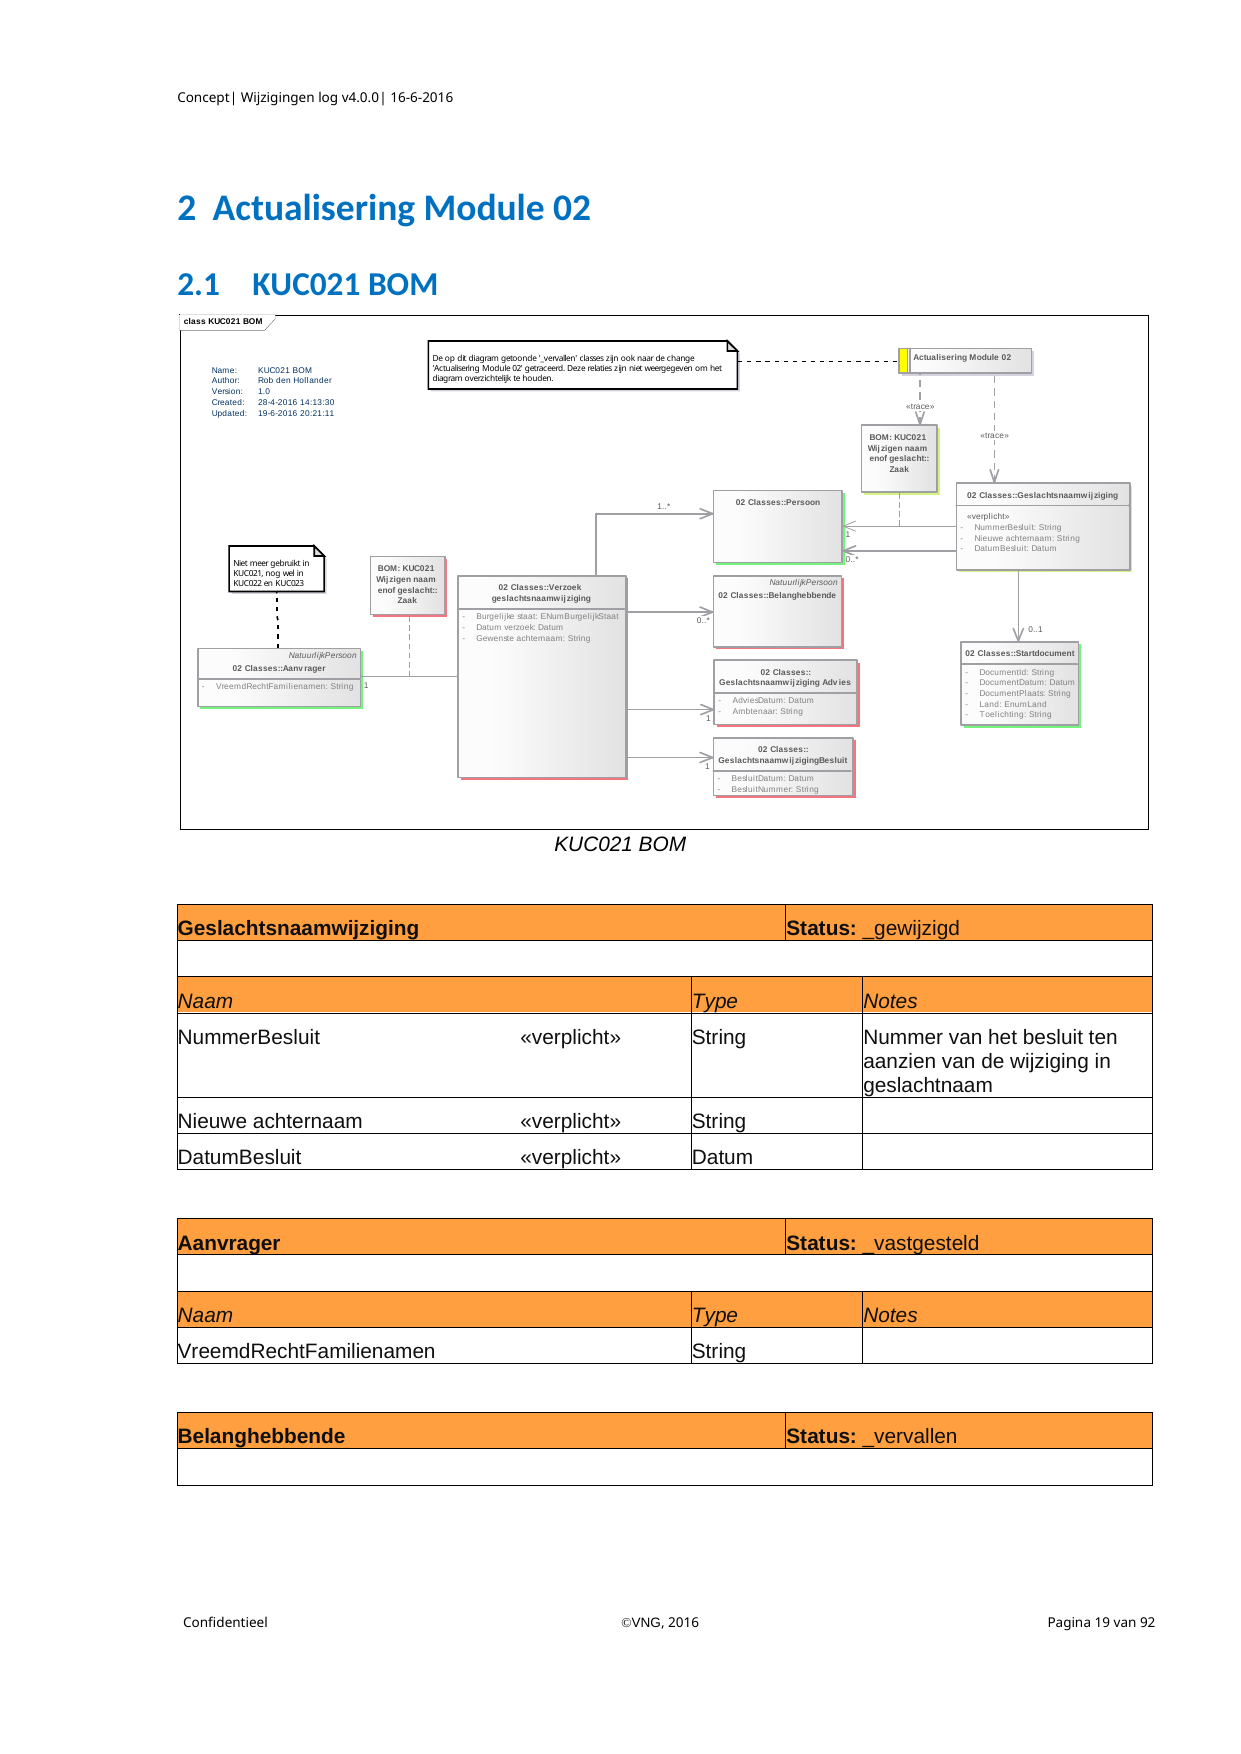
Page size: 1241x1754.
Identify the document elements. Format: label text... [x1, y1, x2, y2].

subtitle KUC021 BOM [177, 263, 1063, 304]
table_cell [178, 941, 1152, 976]
table_cell Datum [692, 1134, 862, 1169]
table_cell Nieuwe achternaam [178, 1098, 520, 1133]
table_header Status: _gewijzigd [786, 905, 1152, 940]
table_cell «verplicht» [520, 1014, 691, 1097]
table_cell «verplicht» [520, 1134, 691, 1169]
table_cell [520, 1328, 691, 1363]
table_cell DatumBesluit [178, 1134, 520, 1169]
table_cell String [692, 1098, 862, 1133]
table_header Geslachtsnaamwijziging [178, 905, 785, 940]
table_cell Naam [178, 1292, 691, 1327]
table_cell [863, 1328, 1152, 1363]
table_cell String [692, 1014, 862, 1097]
table_header Aanvrager [178, 1219, 785, 1254]
table_cell Nummer van het besluit ten aanzien van de wijziging in geslachtnaam [863, 1014, 1152, 1097]
table_cell [863, 1098, 1152, 1133]
table_header Belanghebbende [178, 1413, 785, 1448]
table_cell String [692, 1328, 862, 1363]
table_cell Type [692, 977, 862, 1012]
table_cell [863, 1134, 1152, 1169]
table_cell «verplicht» [520, 1098, 691, 1133]
table_cell NummerBesluit [178, 1014, 520, 1097]
table_cell Notes [863, 1292, 1152, 1327]
table_header Status: _vervallen [786, 1413, 1152, 1448]
table_cell VreemdRechtFamilienamen [178, 1328, 520, 1363]
text KUC021 BOM [177, 832, 1063, 856]
table_header Status: _vastgesteld [786, 1219, 1152, 1254]
table_cell [178, 1449, 1152, 1484]
table_cell Naam [178, 977, 691, 1012]
table_cell [178, 1255, 1152, 1291]
subtitle Actualisering Module 02 [177, 184, 1063, 230]
table_cell Notes [863, 977, 1152, 1012]
table_cell Type [692, 1292, 862, 1327]
